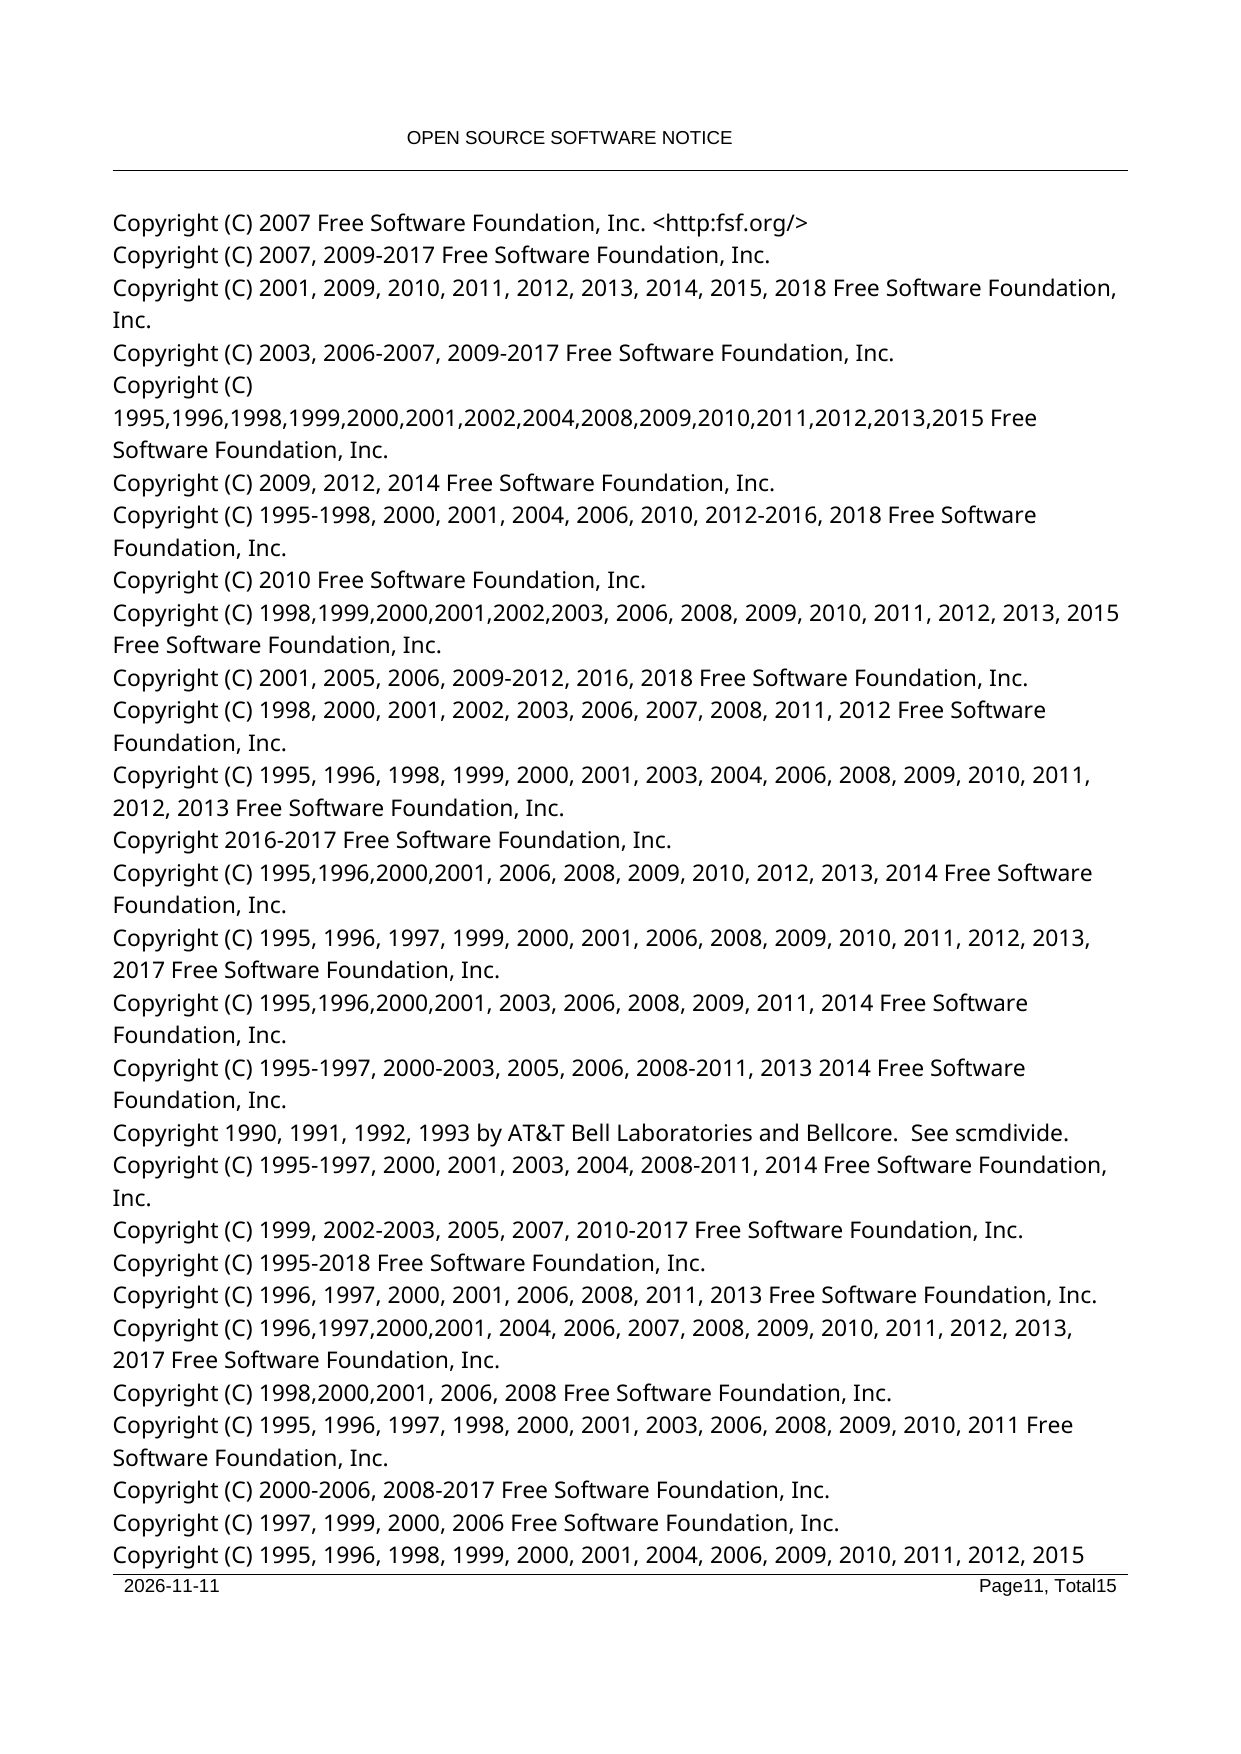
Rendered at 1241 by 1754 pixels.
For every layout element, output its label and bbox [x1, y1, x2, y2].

text [112, 206, 1128, 1571]
